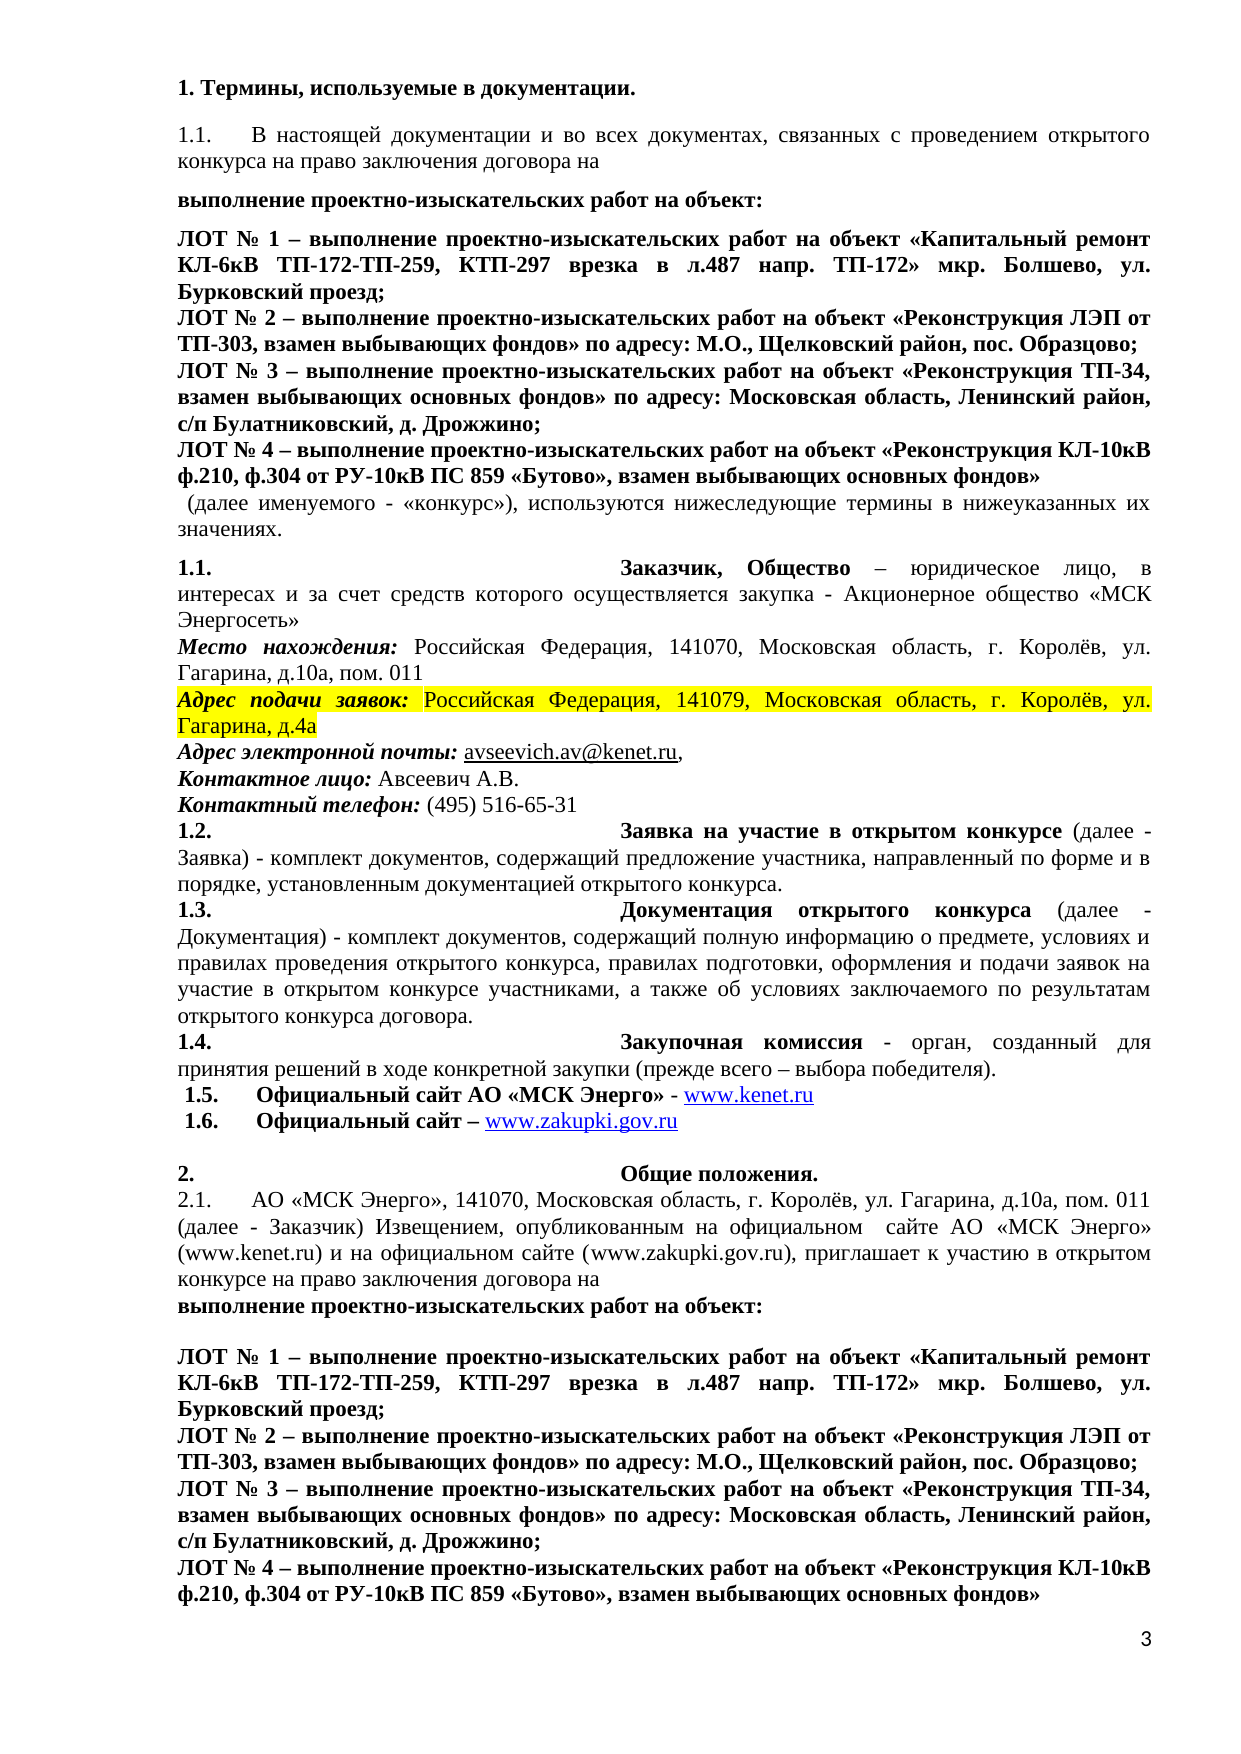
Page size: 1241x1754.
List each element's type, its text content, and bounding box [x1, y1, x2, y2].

list Контактный телефон: (495) 516-65-31 [177, 791, 1152, 817]
list Заявка на участие в открытом конкурсе (далее - Заявка) - комплект документов, содержащий предложение участника, направленный по форме и в порядке, установленным документацией открытого конкурса. [177, 817, 1152, 896]
list Адрес подачи заявок: Российская Федерация, 141079, Московская область, г. Королёв, ул. Гагарина, д.4а [317, 686, 1152, 738]
list Общие положения. [177, 1160, 1152, 1186]
list Адрес электронной почты: avseevich.av@kenet.ru, [177, 738, 1152, 765]
text 1.1. В настоящей документации и во всех документах, связанных с проведением открытого конкурса на право заключения договора на [177, 121, 1152, 174]
list Заказчик, Общество – юридическое лицо, в интересах и за счет средств которого осуществляется закупка - Акционерное общество «МСК Энергосеть» [177, 554, 1152, 633]
text выполнение проектно-изыскательских работ на объект: [177, 1292, 1152, 1318]
list Место нахождения: Российская Федерация, 141070, Московская область, г. Королёв, ул. Гагарина, д.10а, пом. 011 [177, 633, 1152, 686]
list Официальный сайт АО «МСК Энерго» - www.kenet.ru [184, 1081, 1152, 1107]
list Документация открытого конкурса (далее - Документация) - комплект документов, содержащий полную информацию о предмете, условиях и правилах проведения открытого конкурса, правилах подготовки, оформления и подачи заявок на участие в открытом конкурсе участниками, а также об условиях заключаемого по результатам открытого конкурса договора. [177, 896, 1152, 1028]
text выполнение проектно-изыскательских работ на объект: [177, 186, 1152, 213]
list 2.1. АО «МСК Энерго», 141070, Московская область, г. Королёв, ул. Гагарина, д.10а, пом. 011 (далее - Заказчик) Извещением, опубликованным на официальном сайте АО «МСК Энерго» (www.kenet.ru) и на официальном сайте (www.zakupki.gov.ru), приглашает к участию в открытом конкурсе на право заключения договора на [177, 1186, 1152, 1292]
list Закупочная комиссия - орган, созданный для принятия решений в ходе конкретной закупки (прежде всего – выбора победителя). [177, 1028, 1152, 1081]
list Официальный сайт – www.zakupki.gov.ru [184, 1107, 1152, 1134]
text 1. Термины, используемые в документации. [177, 74, 1152, 100]
list Контактное лицо: Авсеевич А.В. [177, 765, 1152, 791]
text (далее именуемого - «конкурс»), используются нижеследующие термины в нижеуказанных их значениях. [177, 489, 1152, 541]
